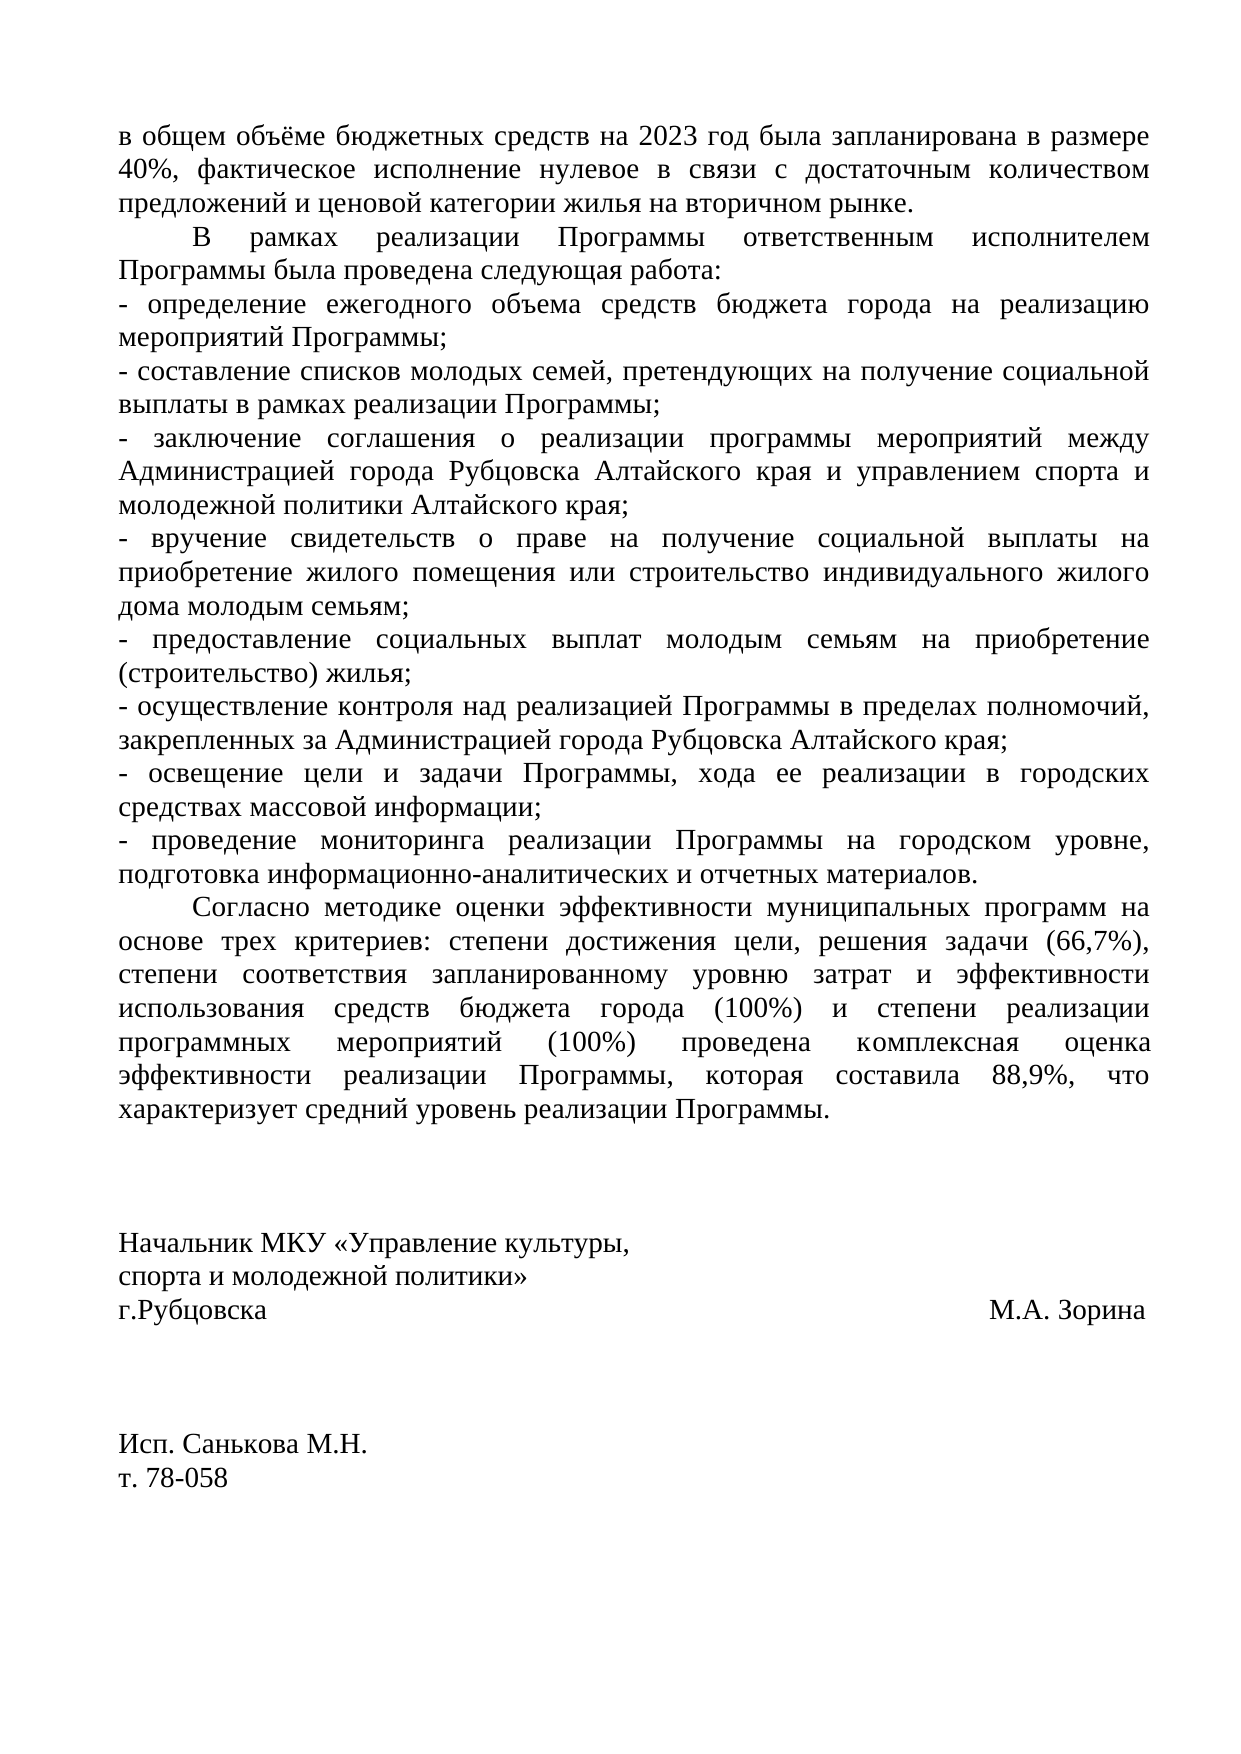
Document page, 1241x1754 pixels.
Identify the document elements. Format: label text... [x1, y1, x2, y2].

text т. 78-058 [118, 1460, 1152, 1493]
text - проведение мониторинга реализации Программы на городском уровне, подготовка информационно-аналитических и отчетных материалов. [118, 822, 1152, 889]
text спорта и молодежной политики» [118, 1258, 1152, 1292]
text - составление списков молодых семей, претендующих на получение социальной выплаты в рамках реализации Программы; [118, 353, 1152, 420]
text - вручение свидетельств о праве на получение социальной выплаты на приобретение жилого помещения или строительство индивидуального жилого дома молодым семьям; [118, 521, 1152, 621]
text г.Рубцовска М.А. Зорина [118, 1292, 1152, 1326]
text В рамках реализации Программы ответственным исполнителем Программы была проведена следующая работа: [118, 219, 1152, 286]
text Согласно методике оценки эффективности муниципальных программ на основе трех критериев: степени достижения цели, решения задачи (66,7%), степени соответствия запланированному уровню затрат и эффективности использования средств бюджета города (100%) и степени реализации программных мероприятий (100%) проведена комплексная оценка эффективности реализации Программы, которая составила 88,9%, что характеризует средний уровень реализации Программы. [118, 889, 1152, 1124]
text - заключение соглашения о реализации программы мероприятий между Администрацией города Рубцовска Алтайского края и управлением спорта и молодежной политики Алтайского края; [118, 420, 1152, 521]
text - определение ежегодного объема средств бюджета города на реализацию мероприятий Программы; [118, 286, 1152, 353]
text Начальник МКУ «Управление культуры, [118, 1225, 1152, 1258]
text - предоставление социальных выплат молодым семьям на приобретение (строительство) жилья; [118, 621, 1152, 688]
text Исп. Санькова М.Н. [118, 1426, 1152, 1460]
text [118, 118, 1152, 219]
text - осуществление контроля над реализацией Программы в пределах полномочий, закрепленных за Администрацией города Рубцовска Алтайского края; [118, 688, 1152, 755]
text - освещение цели и задачи Программы, хода ее реализации в городских средствах массовой информации; [118, 755, 1152, 822]
